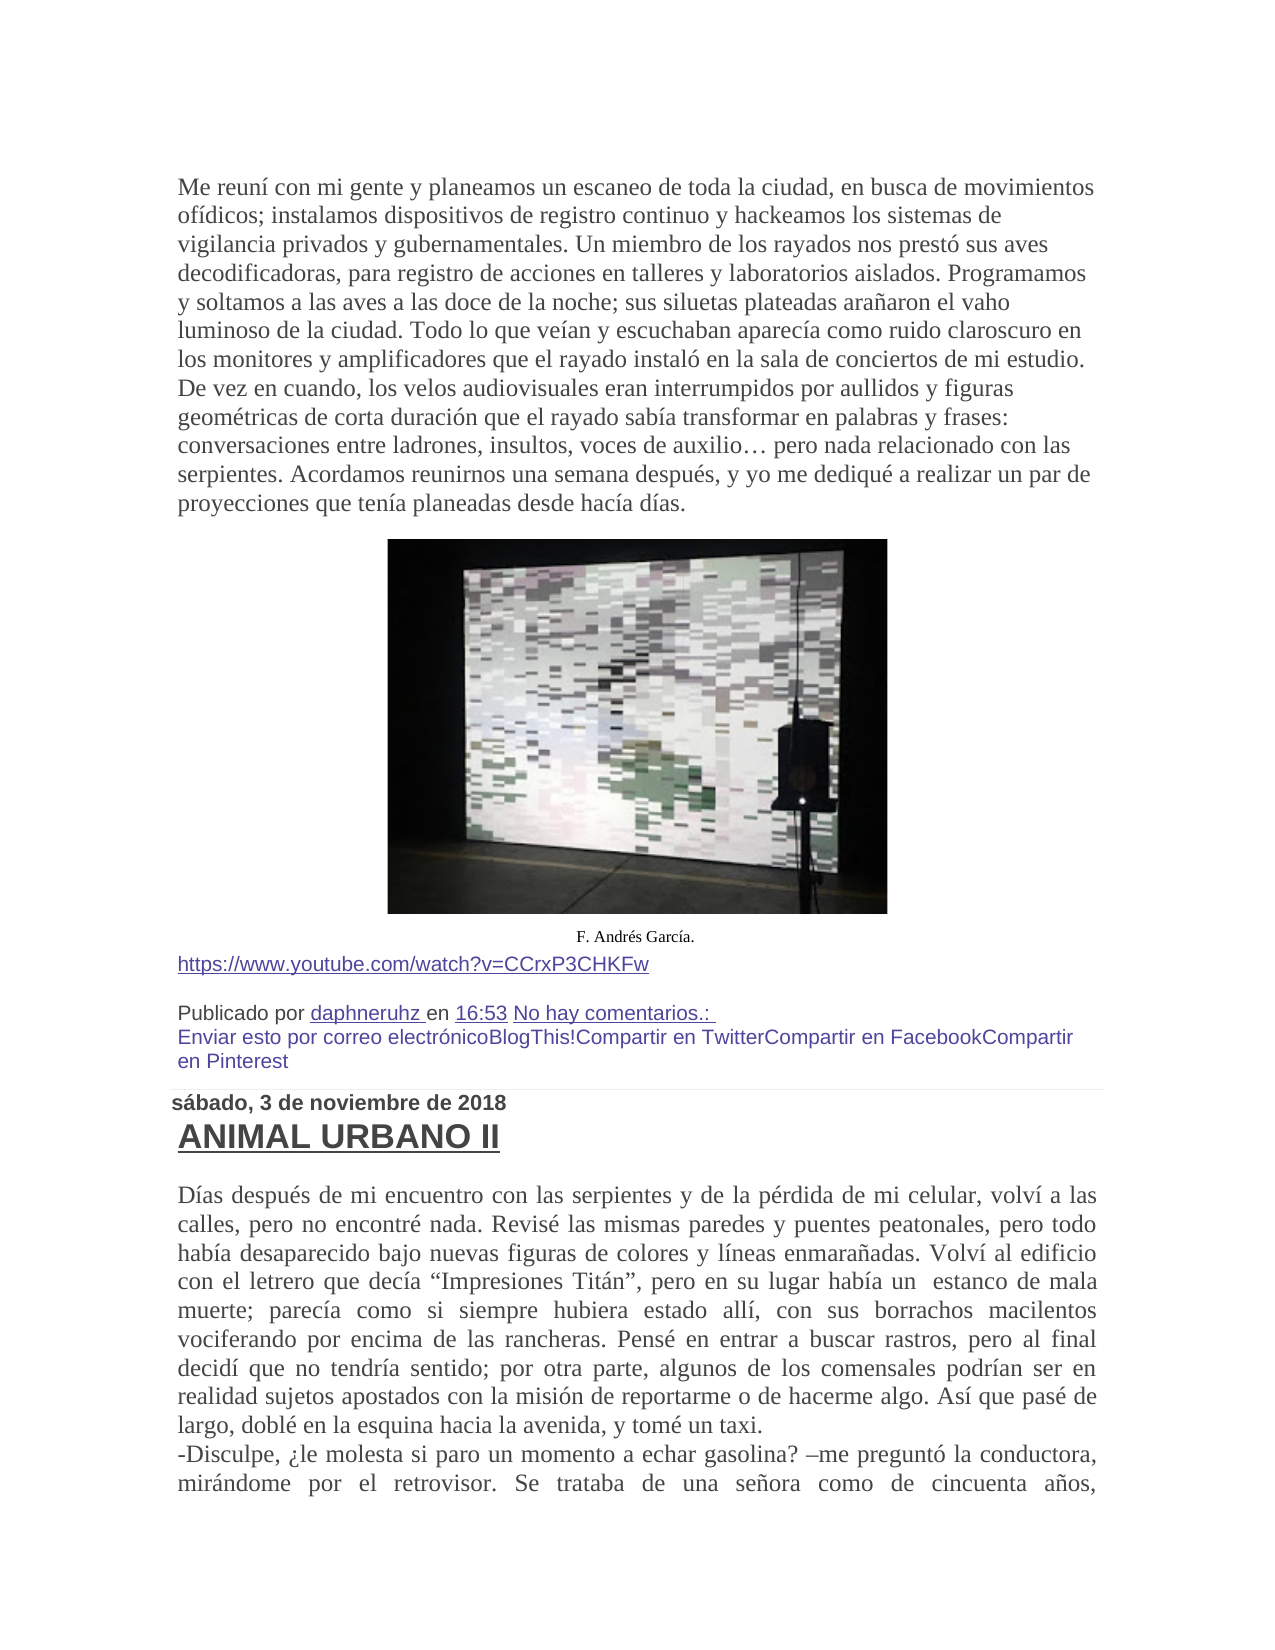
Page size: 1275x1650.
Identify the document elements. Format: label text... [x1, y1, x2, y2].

text Publicado por daphneruhz en 16:53 No hay comentarios.: [177, 1001, 1098, 1025]
text ANIMAL URBANO II [177, 1117, 1098, 1156]
text Me reuní con mi gente y planeamos un escaneo de toda la ciudad, en busca de movimientos ofídicos; instalamos dispositivos de registro continuo y hackeamos los sistemas de vigilancia privados y gubernamentales. Un miembro de los rayados nos prestó sus aves decodificadoras, para registro de acciones en talleres y laboratorios aislados. Programamos y soltamos a las aves a las doce de la noche; sus siluetas plateadas arañaron el vaho luminoso de la ciudad. Todo lo que veían y escuchaban aparecía como ruido claroscuro en los monitores y amplificadores que el rayado instaló en la sala de conciertos de mi estudio. De vez en cuando, los velos audiovisuales eran interrumpidos por aullidos y figuras geométricas de corta duración que el rayado sabía transformar en palabras y frases: conversaciones entre ladrones, insultos, voces de auxilio… pero nada relacionado con las serpientes. Acordamos reunirnos una semana después, y yo me dediqué a realizar un par de proyecciones que tenía planeadas desde hacía días. [177, 172, 1098, 517]
text Enviar esto por correo electrónicoBlogThis!Compartir en TwitterCompartir en FacebookCompartir en Pinterest [177, 1025, 1098, 1073]
table_header [381, 533, 894, 920]
picture [387, 539, 888, 914]
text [177, 1439, 1098, 1496]
text sábado, 3 de noviembre de 2018 [171, 1090, 1104, 1115]
table_cell F. Andrés García. [381, 920, 894, 952]
text https://www.youtube.com/watch?v=CCrxP3CHKFw [177, 952, 1098, 976]
text Días después de mi encuentro con las serpientes y de la pérdida de mi celular, volví a las calles, pero no encontré nada. Revisé las mismas paredes y puentes peatonales, pero todo había desaparecido bajo nuevas figuras de colores y líneas enmarañadas. Volví al edificio con el letrero que decía “Impresiones Titán”, pero en su lugar había un estanco de mala muerte; parecía como si siempre hubiera estado allí, con sus borrachos macilentos vociferando por encima de las rancheras. Pensé en entrar a buscar rastros, pero al final decidí que no tendría sentido; por otra parte, algunos de los comensales podrían ser en realidad sujetos apostados con la misión de reportarme o de hacerme algo. Así que pasé de largo, doblé en la esquina hacia la avenida, y tomé un taxi. [177, 1180, 1098, 1439]
